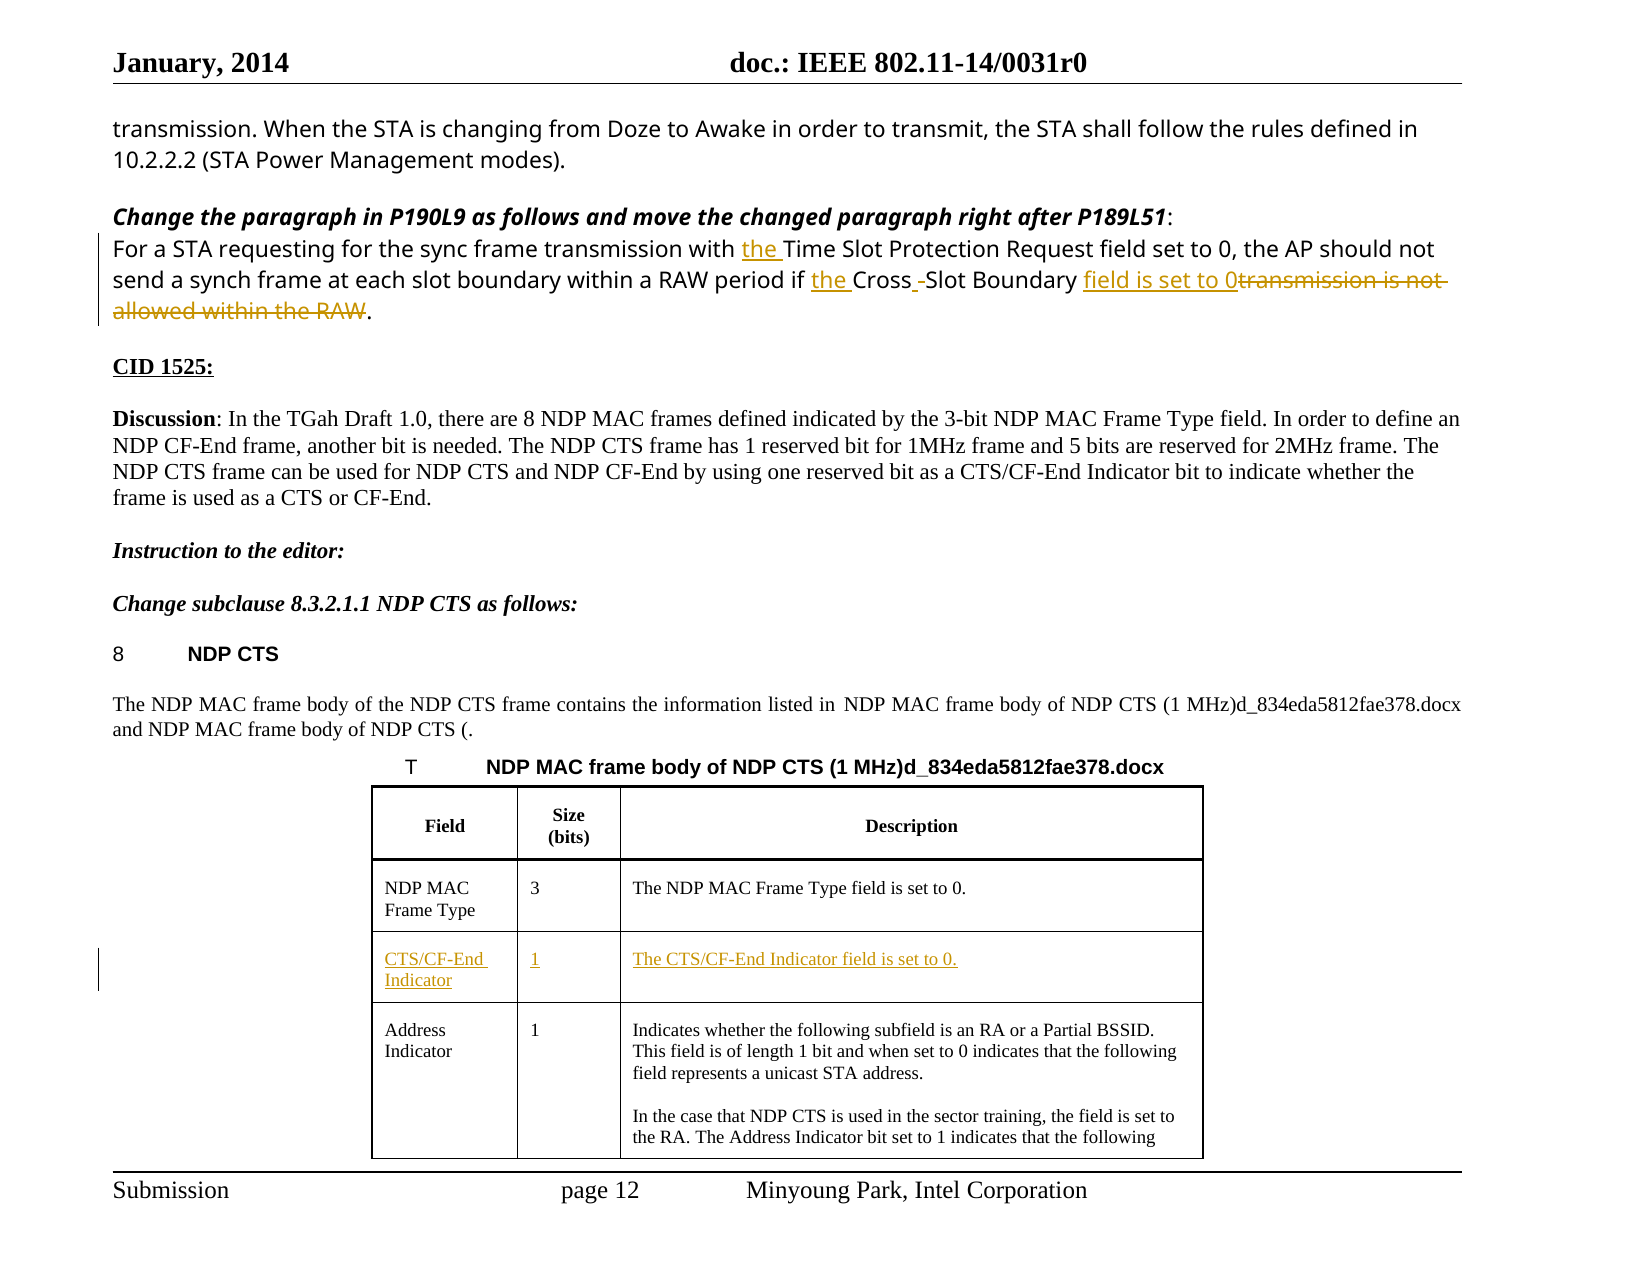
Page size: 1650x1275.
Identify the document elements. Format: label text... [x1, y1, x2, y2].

table_cell NDP MAC Frame Type [373, 861, 517, 931]
table_cell [518, 932, 620, 1001]
text CID 1525: [112, 353, 1462, 379]
table_cell Description [621, 788, 1202, 858]
text For a STA requesting for the sync frame transmission with Time Slot Protection Request field set to 0, the AP should not send a synch frame at each slot boundary within a RAW period if CrossSlot Boundary . [112, 233, 1462, 326]
table_cell Size (bits) [518, 788, 620, 858]
table_cell [621, 932, 1202, 1001]
text Discussion: In the TGah Draft 1.0, there are 8 NDP MAC frames defined indicated by the 3-bit NDP MAC Frame Type field. In order to define an NDP CF-End frame, another bit is needed. The NDP CTS frame has 1 reserved bit for 1MHz frame and 5 bits are reserved for 2MHz frame. The NDP CTS frame can be used for NDP CTS and NDP CF-End by using one reserved bit as a CTS/CF-End Indicator bit to indicate whether the frame is used as a CTS or CF-End. [112, 405, 1462, 511]
table_cell The NDP MAC Frame Type field is set to 0. [621, 861, 1202, 931]
text Change subclause 8.3.2.1.1 NDP CTS as follows: [112, 590, 1462, 616]
text Instruction to the editor: [112, 537, 1462, 563]
text The NDP MAC frame body of the NDP CTS frame contains the information listed in NDP MAC frame body of NDP CTS (1 MHz) (continued) and NDP MAC frame body of NDP CTS (. [112, 691, 1462, 741]
table_header NDP MAC frame body of NDP CTS (1 MHz) (continued) [372, 741, 1203, 785]
text Change the paragraph in P190L9 as follows and move the changed paragraph right after P189L51: [112, 201, 1462, 233]
table_cell Address Indicator [373, 1003, 517, 1158]
table_cell 1 [518, 1003, 620, 1158]
table_cell 3 [518, 861, 620, 931]
list NDP CTS [112, 641, 1462, 666]
table_cell [373, 932, 517, 1001]
table_cell Field [373, 788, 517, 858]
